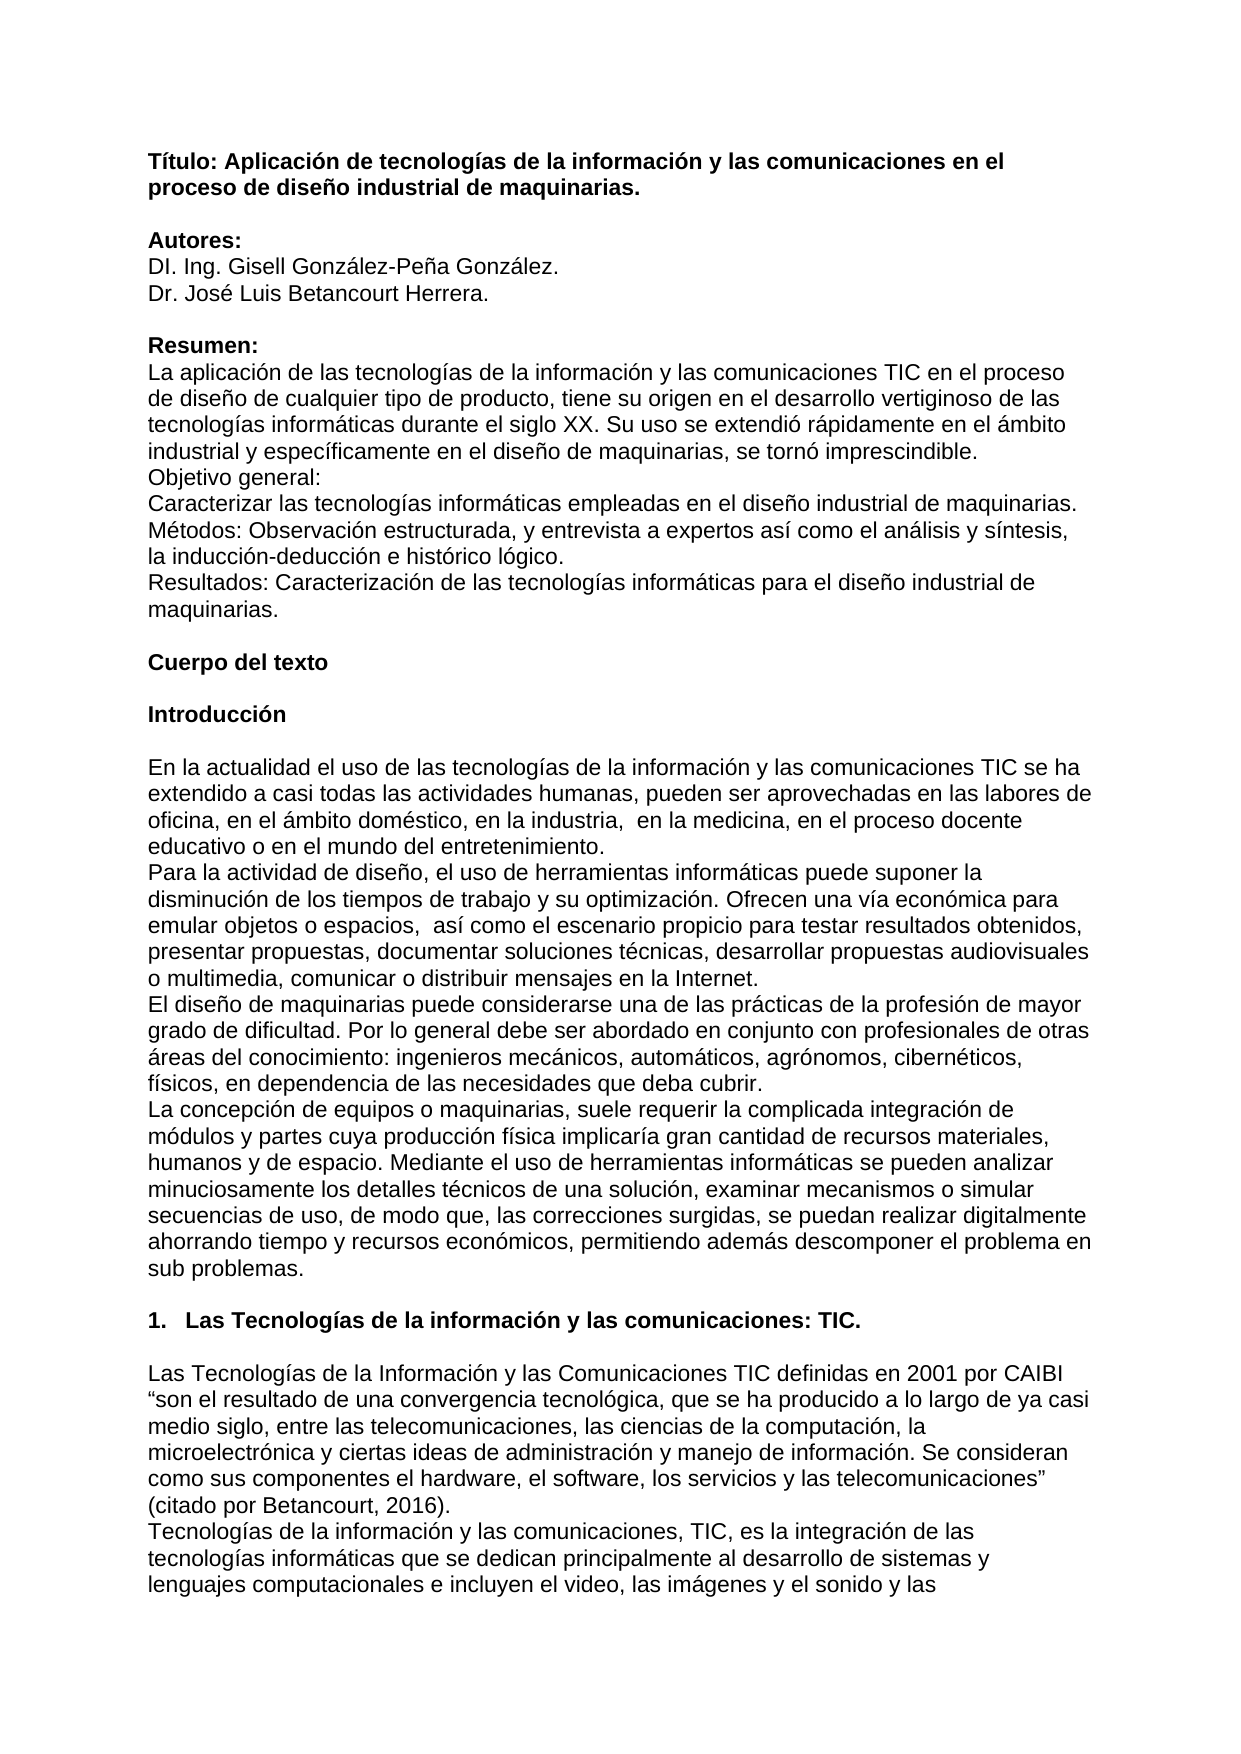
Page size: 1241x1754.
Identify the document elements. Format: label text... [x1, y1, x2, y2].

text Autores: [148, 227, 1092, 253]
text El diseño de maquinarias puede considerarse una de las prácticas de la profesión de mayor grado de dificultad. Por lo general debe ser abordado en conjunto con profesionales de otras áreas del conocimiento: ingenieros mecánicos, automáticos, agrónomos, cibernéticos, físicos, en dependencia de las necesidades que deba cubrir. [148, 991, 1092, 1096]
list Las Tecnologías de la información y las comunicaciones: TIC. [148, 1307, 1092, 1334]
text Introducción [148, 701, 1092, 727]
text Dr. José Luis Betancourt Herrera. [148, 279, 1092, 306]
text Para la actividad de diseño, el uso de herramientas informáticas puede suponer la disminución de los tiempos de trabajo y su optimización. Ofrecen una vía económica para emular objetos o espacios, así como el escenario propicio para testar resultados obtenidos, presentar propuestas, documentar soluciones técnicas, desarrollar propuestas audiovisuales o multimedia, comunicar o distribuir mensajes en la Internet. [148, 859, 1092, 991]
text Objetivo general: [148, 464, 1092, 490]
text Caracterizar las tecnologías informáticas empleadas en el diseño industrial de maquinarias. [148, 490, 1092, 517]
text Resultados: Caracterización de las tecnologías informáticas para el diseño industrial de maquinarias. [148, 569, 1092, 622]
text Cuerpo del texto [148, 648, 1092, 675]
text Las Tecnologías de la Información y las Comunicaciones TIC definidas en 2001 por CAIBI “son el resultado de una convergencia tecnológica, que se ha producido a lo largo de ya casi medio siglo, entre las telecomunicaciones, las ciencias de la computación, la microelectrónica y ciertas ideas de administración y manejo de información. Se consideran como sus componentes el hardware, el software, los servicios y las telecomunicaciones” (citado por Betancourt, 2016). [148, 1360, 1092, 1518]
text Resumen: [148, 332, 1092, 358]
text La concepción de equipos o maquinarias, suele requerir la complicada integración de módulos y partes cuya producción física implicaría gran cantidad de recursos materiales, humanos y de espacio. Mediante el uso de herramientas informáticas se pueden analizar minuciosamente los detalles técnicos de una solución, examinar mecanismos o simular secuencias de uso, de modo que, las correcciones surgidas, se puedan realizar digitalmente ahorrando tiempo y recursos económicos, permitiendo además descomponer el problema en sub problemas. [148, 1096, 1092, 1281]
text La aplicación de las tecnologías de la información y las comunicaciones TIC en el proceso de diseño de cualquier tipo de producto, tiene su origen en el desarrollo vertiginoso de las tecnologías informáticas durante el siglo XX. Su uso se extendió rápidamente en el ámbito industrial y específicamente en el diseño de maquinarias, se tornó imprescindible. [148, 358, 1092, 464]
text Métodos: Observación estructurada, y entrevista a expertos así como el análisis y síntesis, la inducción-deducción e histórico lógico. [148, 517, 1092, 569]
text Título: Aplicación de tecnologías de la información y las comunicaciones en el proceso de diseño industrial de maquinarias. [148, 148, 1092, 200]
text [148, 1518, 1092, 1597]
text En la actualidad el uso de las tecnologías de la información y las comunicaciones TIC se ha extendido a casi todas las actividades humanas, pueden ser aprovechadas en las labores de oficina, en el ámbito doméstico, en la industria, en la medicina, en el proceso docente educativo o en el mundo del entretenimiento. [148, 754, 1092, 859]
text DI. Ing. Gisell González-Peña González. [148, 253, 1092, 279]
